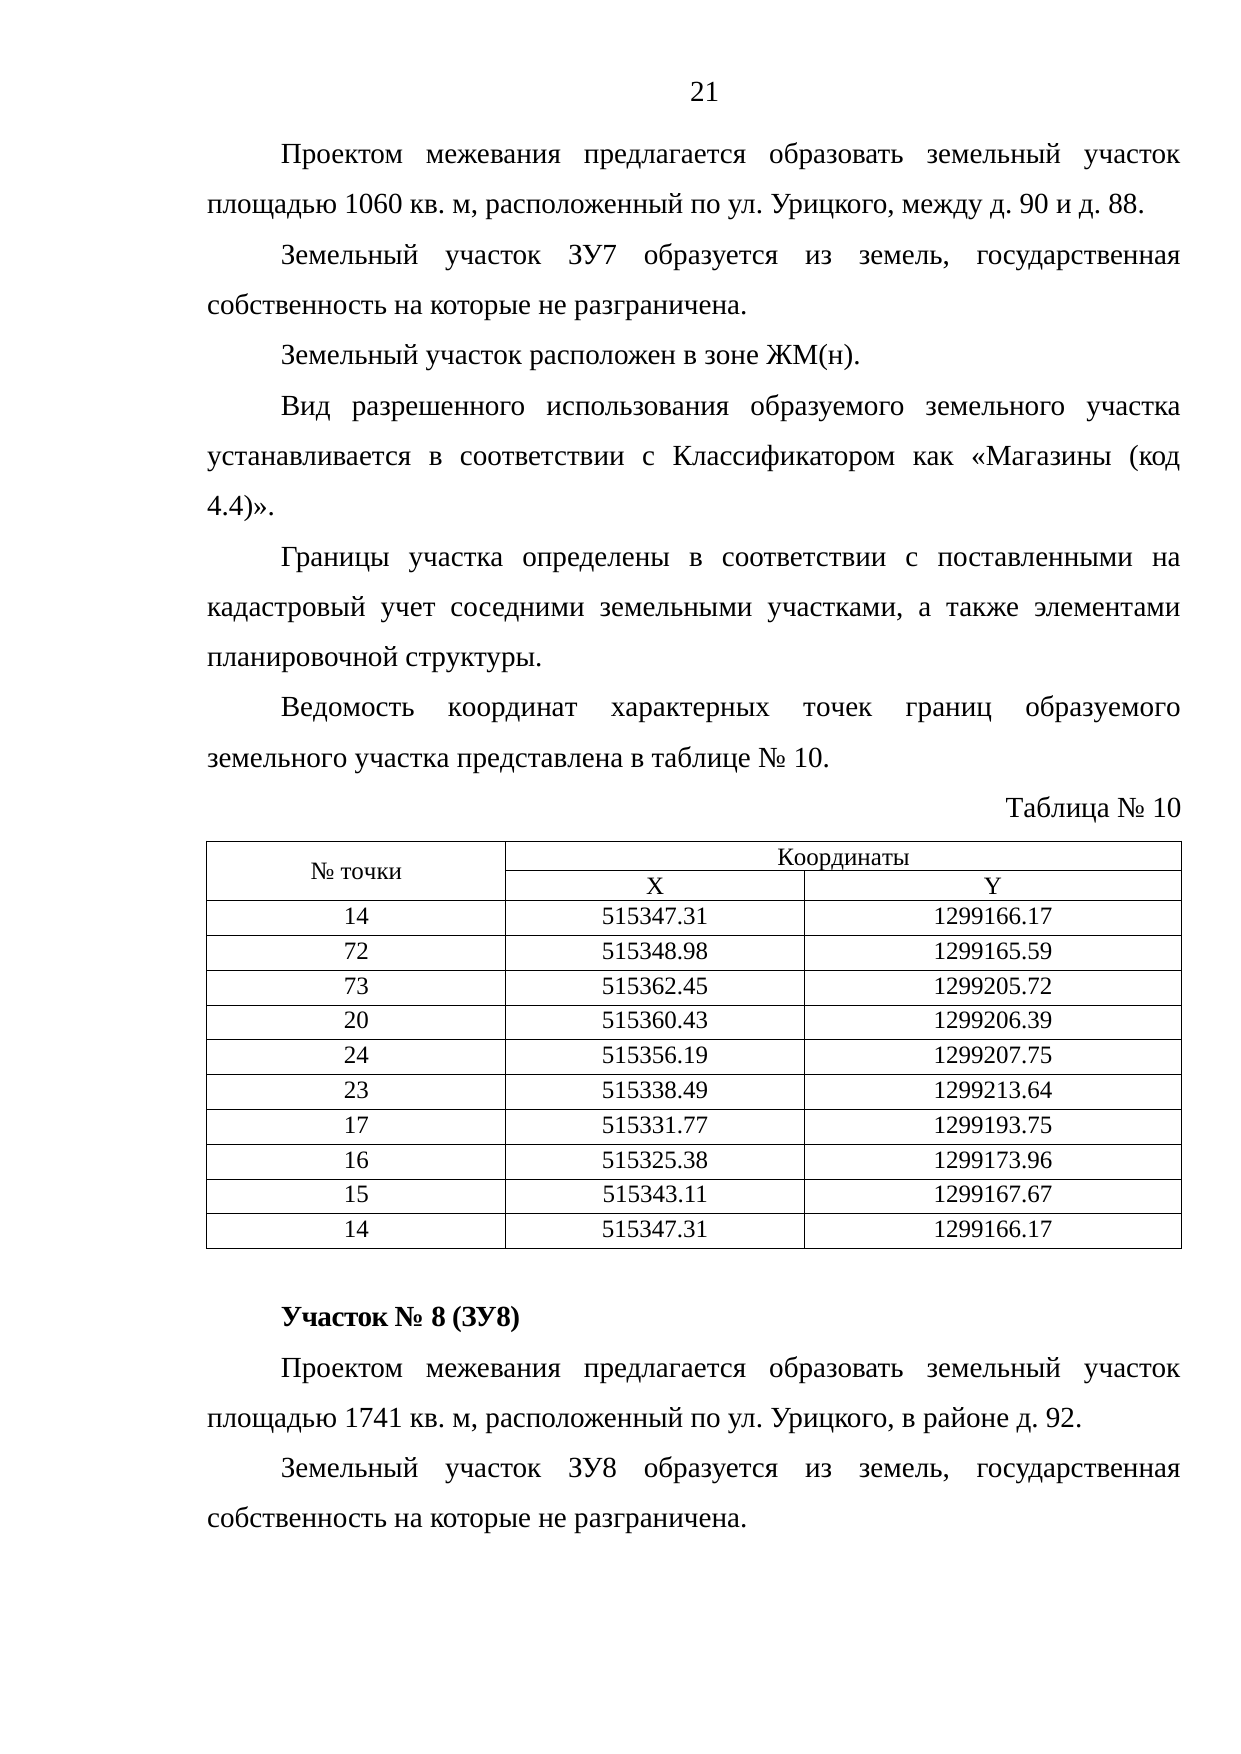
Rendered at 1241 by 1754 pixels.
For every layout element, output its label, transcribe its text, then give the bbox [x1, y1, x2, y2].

text Земельный участок расположен в зоне ЖМ(н). [207, 337, 1181, 371]
table_cell 14 [207, 1214, 505, 1248]
table_header № точки [207, 842, 505, 900]
table_cell 1299166.17 [805, 901, 1181, 935]
table_cell Y [805, 871, 1181, 900]
text Вид разрешенного использования образуемого земельного участка устанавливается в соответствии с Классификатором как «Магазины (код 4.4)». [207, 388, 1181, 522]
text Участок № 8 (ЗУ8) [207, 1299, 1181, 1333]
text Проектом межевания предлагается образовать земельный участок площадью 1060 кв. м, расположенный по ул. Урицкого, между д. 90 и д. 88. [207, 136, 1181, 220]
table_cell 72 [207, 936, 505, 970]
text Границы участка определены в соответствии с поставленными на кадастровый учет соседними земельными участками, а также элементами планировочной структуры. [207, 539, 1181, 673]
table_cell 20 [207, 1006, 505, 1039]
table_cell 73 [207, 971, 505, 1004]
table_cell 24 [207, 1040, 505, 1074]
table_cell 1299207.75 [805, 1040, 1181, 1074]
table_cell 515362.45 [506, 971, 804, 1004]
table_cell 515325.38 [506, 1145, 804, 1178]
table_cell 14 [207, 901, 505, 935]
table_cell 515331.77 [506, 1110, 804, 1144]
table_cell 515347.31 [506, 901, 804, 935]
table_cell 515343.11 [506, 1180, 804, 1213]
table_cell 1299173.96 [805, 1145, 1181, 1178]
table_cell 1299213.64 [805, 1075, 1181, 1109]
table_cell 23 [207, 1075, 505, 1109]
table_cell 15 [207, 1180, 505, 1213]
text Земельный участок ЗУ7 образуется из земель, государственная собственность на которые не разграничена. [207, 237, 1181, 321]
table_cell 1299205.72 [805, 971, 1181, 1004]
table_cell 1299167.67 [805, 1180, 1181, 1213]
table_cell 1299206.39 [805, 1006, 1181, 1039]
table_cell 515360.43 [506, 1006, 804, 1039]
table_header Координаты [506, 842, 1181, 870]
table_cell 515338.49 [506, 1075, 804, 1109]
text Проектом межевания предлагается образовать земельный участок площадью 1741 кв. м, расположенный по ул. Урицкого, в районе д. 92. [207, 1350, 1181, 1433]
table_cell 515356.19 [506, 1040, 804, 1074]
table_cell 16 [207, 1145, 505, 1178]
table_cell 515347.31 [506, 1214, 804, 1248]
table_cell 1299193.75 [805, 1110, 1181, 1144]
text Земельный участок ЗУ8 образуется из земель, государственная собственность на которые не разграничена. [207, 1450, 1181, 1534]
text Таблица № 10 [207, 790, 1181, 824]
table_cell 17 [207, 1110, 505, 1144]
text Ведомость координат характерных точек границ образуемого земельного участка представлена в таблице № 10. [207, 689, 1181, 773]
table_cell 1299165.59 [805, 936, 1181, 970]
table_cell X [506, 871, 804, 900]
table_cell 1299166.17 [805, 1214, 1181, 1248]
table_cell 515348.98 [506, 936, 804, 970]
